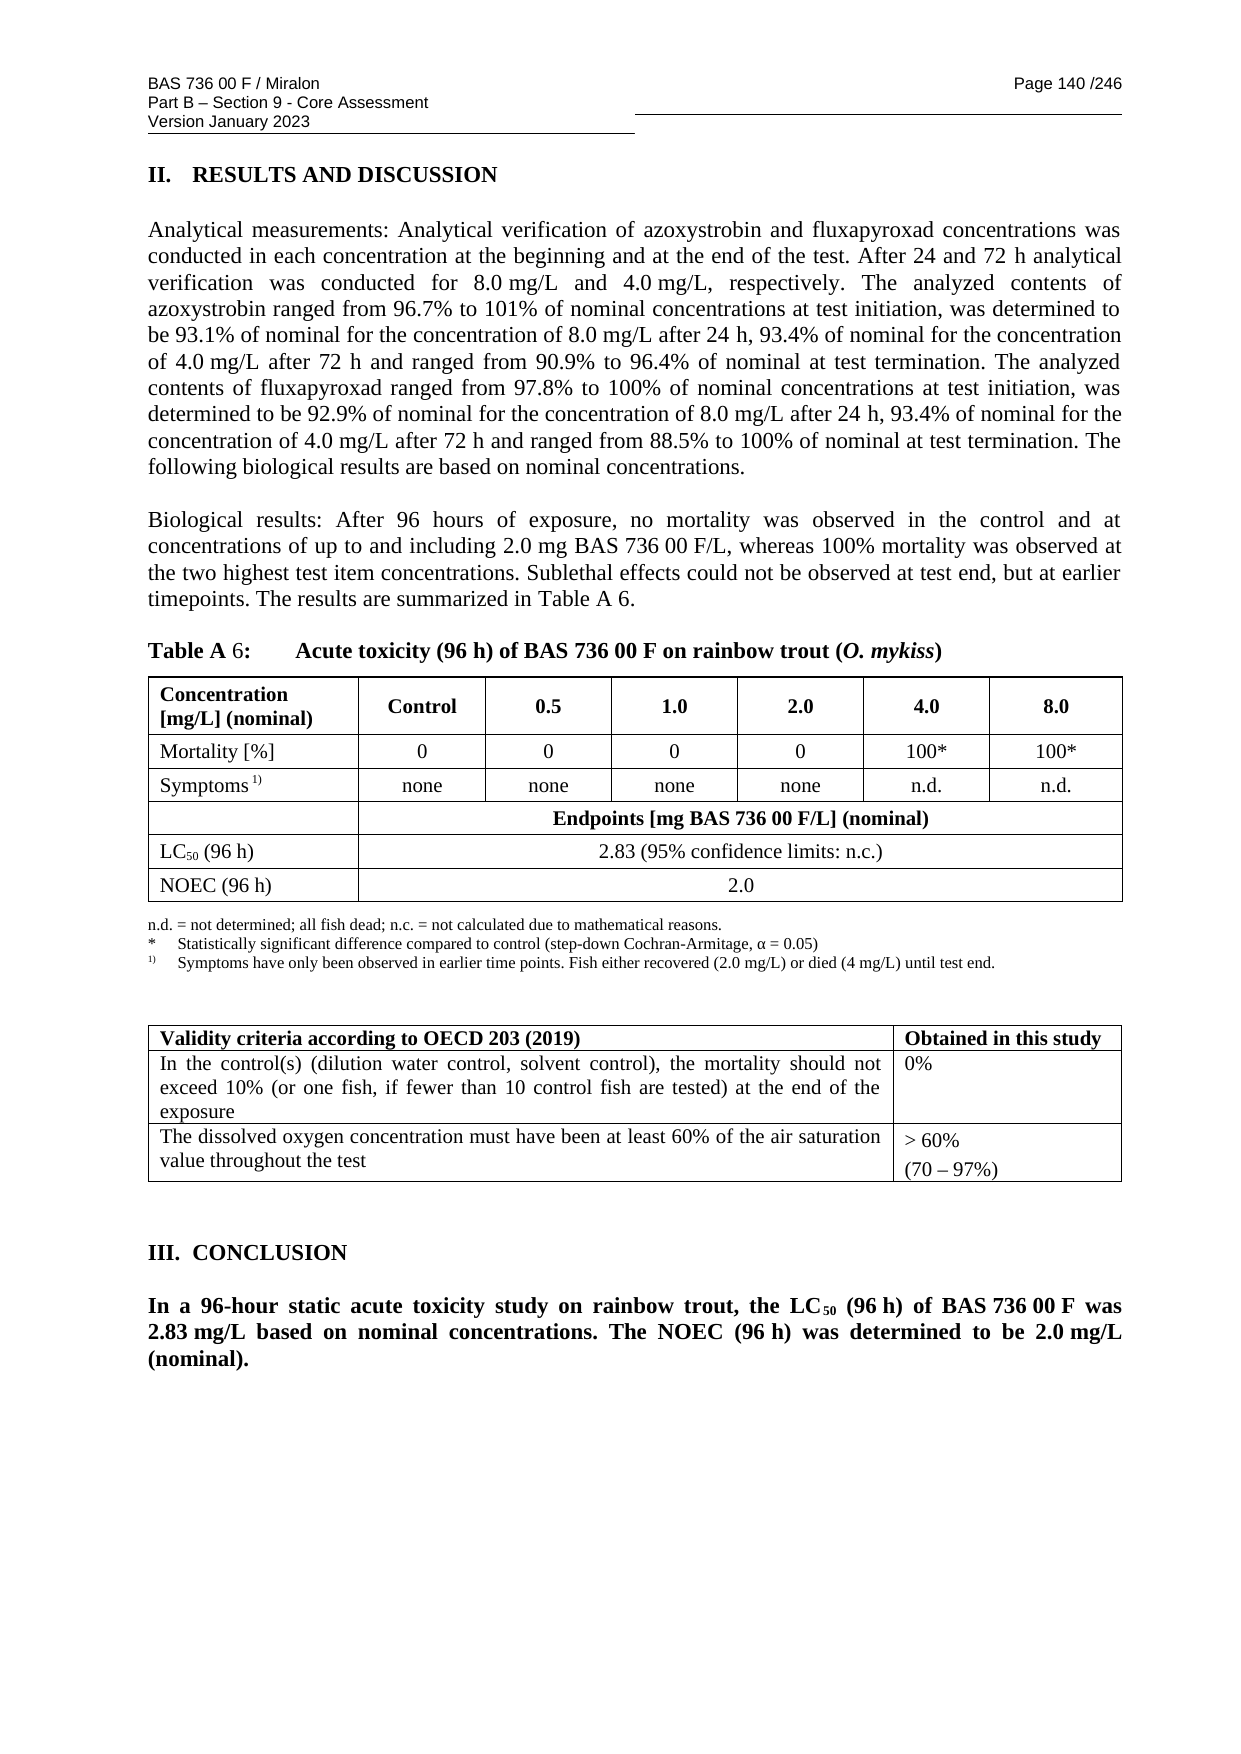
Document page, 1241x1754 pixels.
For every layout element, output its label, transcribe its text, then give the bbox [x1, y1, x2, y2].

text n.d. = not determined; all fish dead; n.c. = not calculated due to mathematical reasons. [148, 915, 1122, 934]
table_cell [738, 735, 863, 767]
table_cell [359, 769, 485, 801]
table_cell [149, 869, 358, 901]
text Table A 6: Acute toxicity (96 h) of BAS 736 00 F on rainbow trout (O. mykiss) [148, 638, 1122, 664]
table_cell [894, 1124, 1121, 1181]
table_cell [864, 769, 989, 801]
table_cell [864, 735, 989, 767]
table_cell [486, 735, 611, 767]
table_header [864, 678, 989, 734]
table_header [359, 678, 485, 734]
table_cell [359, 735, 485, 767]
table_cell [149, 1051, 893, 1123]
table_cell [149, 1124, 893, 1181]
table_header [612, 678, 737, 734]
text III. CONCLUSION [148, 1239, 1122, 1266]
text Analytical measurements: Analytical verification of azoxystrobin and fluxapyroxad concentrations was conducted in each concentration at the beginning and at the end of the test. After 24 and 72 h analytical verification was conducted for 8.0 mg/L and 4.0 mg/L, respectively. The analyzed contents of azoxystrobin ranged from 96.7% to 101% of nominal concentrations at test initiation, was determined to be 93.1% of nominal for the concentration of 8.0 mg/L after 24 h, 93.4% of nominal for the concentration of 4.0 mg/L after 72 h and ranged from 90.9% to 96.4% of nominal at test termination. The analyzed contents of fluxapyroxad ranged from 97.8% to 100% of nominal concentrations at test initiation, was determined to be 92.9% of nominal for the concentration of 8.0 mg/L after 24 h, 93.4% of nominal for the concentration of 4.0 mg/L after 72 h and ranged from 88.5% to 100% of nominal at test termination. The following biological results are based on nominal concentrations. [148, 216, 1122, 479]
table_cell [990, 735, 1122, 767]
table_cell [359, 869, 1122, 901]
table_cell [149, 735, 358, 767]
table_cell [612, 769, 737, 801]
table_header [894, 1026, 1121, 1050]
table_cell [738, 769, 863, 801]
text In a 96-hour static acute toxicity study on rainbow trout, the LC50 (96 h) of BAS 736 00 F was 2.83 mg/L based on nominal concentrations. The NOEC (96 h) was determined to be 2.0 mg/L (nominal). [148, 1292, 1122, 1371]
text 1) Symptoms have only been observed in earlier time points. Fish either recovered (2.0 mg/L) or died (4 mg/L) until test end. [148, 953, 1122, 972]
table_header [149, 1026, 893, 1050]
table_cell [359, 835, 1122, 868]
text Biological results: After 96 hours of exposure, no mortality was observed in the control and at concentrations of up to and including 2.0 mg BAS 736 00 F/L, whereas 100% mortality was observed at the two highest test item concentrations. Sublethal effects could not be observed at test end, but at earlier timepoints. The results are summarized in Table A 6. [148, 506, 1122, 611]
text * Statistically significant difference compared to control (step-down Cochran-Armitage, α = 0.05) [148, 934, 1122, 953]
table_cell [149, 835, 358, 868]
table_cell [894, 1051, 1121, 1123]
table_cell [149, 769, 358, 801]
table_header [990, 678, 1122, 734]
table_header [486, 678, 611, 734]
text II. RESULTS AND DISCUSSION [148, 161, 1122, 187]
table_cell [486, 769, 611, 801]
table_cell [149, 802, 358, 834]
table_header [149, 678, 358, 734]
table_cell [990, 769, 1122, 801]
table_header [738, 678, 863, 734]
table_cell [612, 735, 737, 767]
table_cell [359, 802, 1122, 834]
